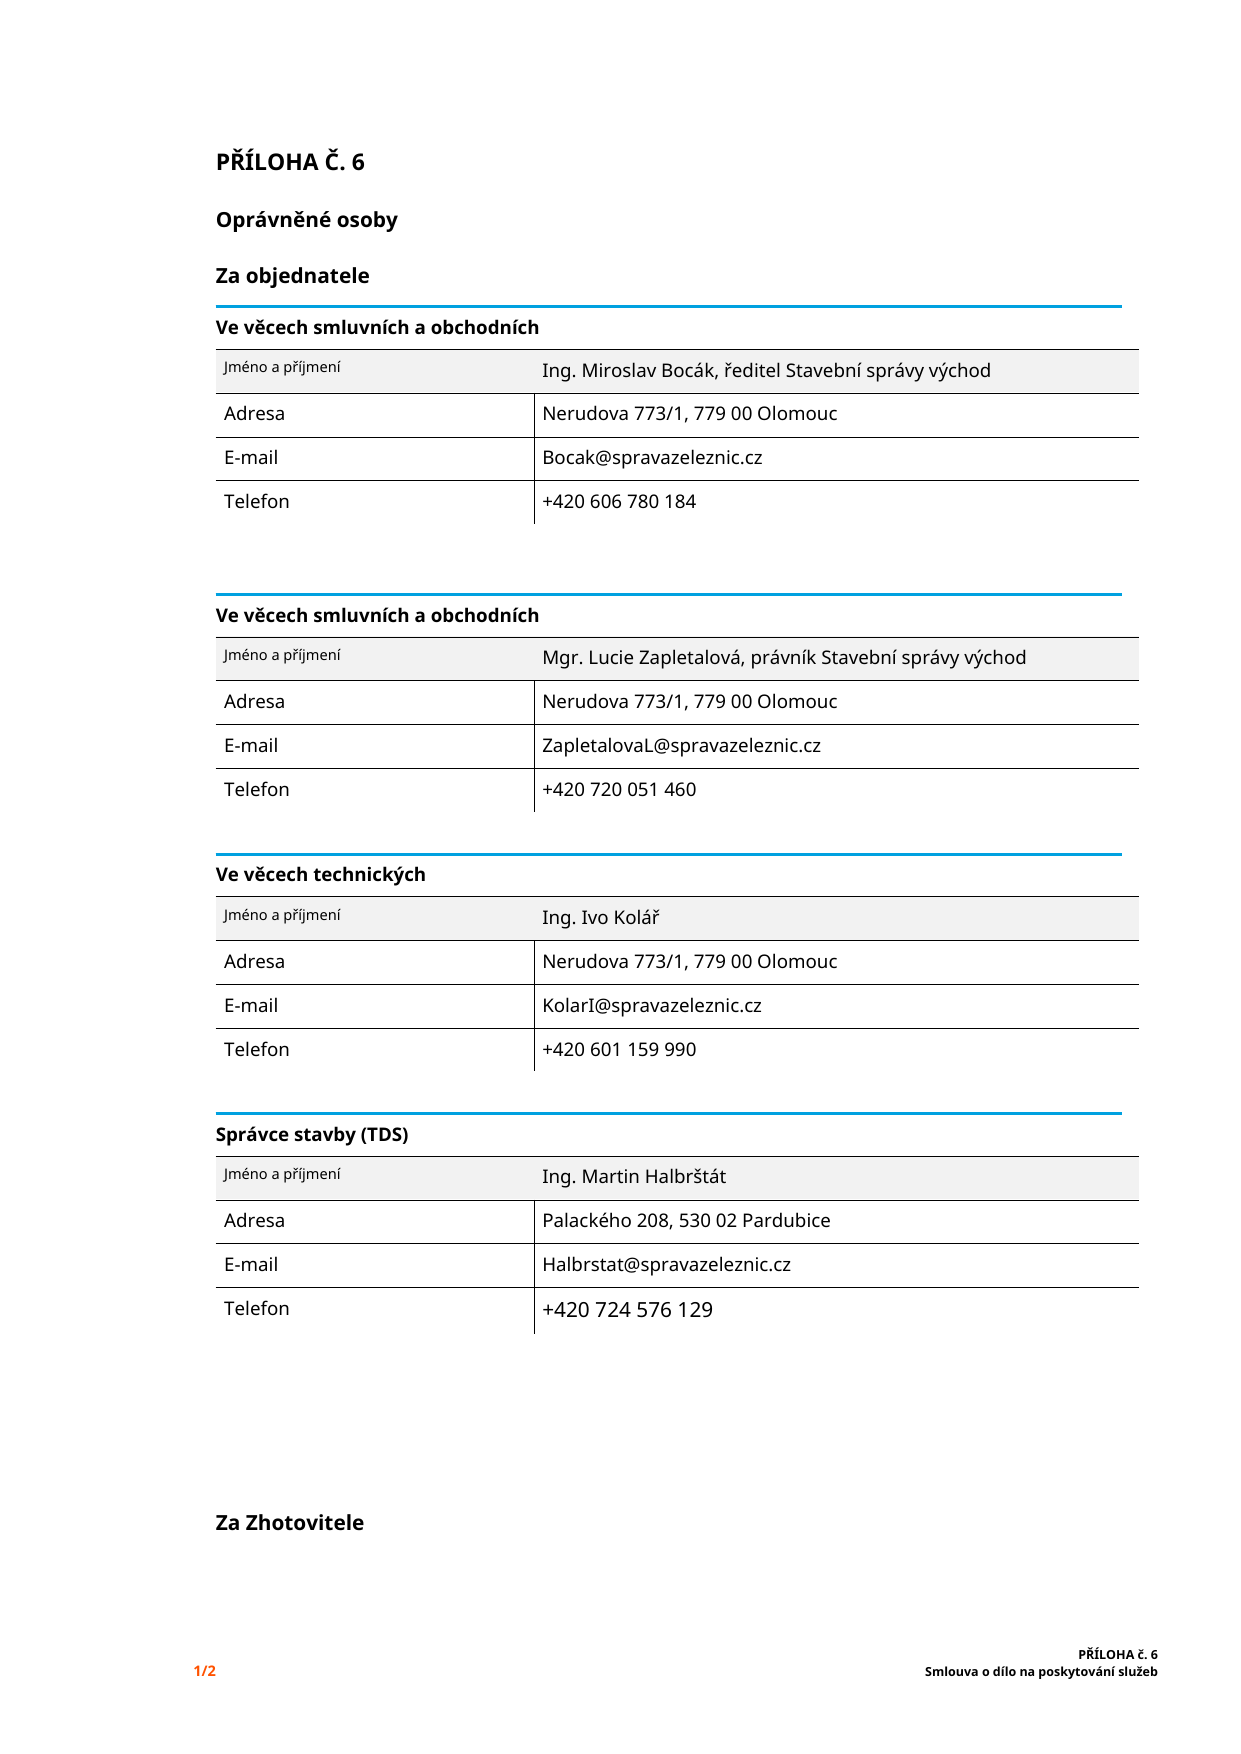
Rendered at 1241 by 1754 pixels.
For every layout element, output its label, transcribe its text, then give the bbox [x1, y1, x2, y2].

text Správce stavby (TDS) [216, 1115, 1122, 1147]
table_cell Nerudova 773/1, 779 00 Olomouc [535, 394, 1139, 436]
table_header Mgr. Lucie Zapletalová, právník Stavební správy východ [534, 638, 1139, 680]
table_cell Palackého 208, 530 02 Pardubice [535, 1201, 1139, 1243]
table_cell +420 720 051 460 [535, 769, 1139, 812]
table_cell E-mail [216, 985, 534, 1028]
table_header Jméno a příjmení [216, 350, 534, 392]
table_cell +420 724 576 129 [535, 1288, 1139, 1334]
table_cell Telefon [216, 1029, 534, 1071]
table_header Ing. Martin Halbrštát [534, 1157, 1139, 1199]
table_cell E-mail [216, 1244, 534, 1287]
table_header Jméno a příjmení [216, 1157, 534, 1199]
table_cell Telefon [216, 1288, 534, 1334]
table_header Ing. Miroslav Bocák, ředitel Stavební správy východ [534, 350, 1139, 392]
table_cell Adresa [216, 941, 534, 984]
text Ve věcech smluvních a obchodních [216, 596, 1122, 628]
table_cell +420 606 780 184 [535, 481, 1139, 524]
text Příloha č. 6 [216, 146, 1122, 177]
table_cell Telefon [216, 769, 534, 812]
table_header Jméno a příjmení [216, 897, 534, 940]
table_header Jméno a příjmení [216, 638, 534, 680]
table_cell Telefon [216, 481, 534, 524]
table_cell ZapletalovaL@spravazeleznic.cz [535, 725, 1139, 768]
table_cell Nerudova 773/1, 779 00 Olomouc [535, 681, 1139, 724]
text Za Zhotovitele [216, 1508, 1122, 1537]
text Ve věcech technických [216, 856, 1122, 887]
table_cell Adresa [216, 1201, 534, 1243]
table_cell E-mail [216, 438, 534, 480]
text Za objednatele [216, 261, 1122, 290]
table_cell Bocak@spravazeleznic.cz [535, 438, 1139, 480]
text Oprávněné osoby [216, 205, 1122, 233]
text Ve věcech smluvních a obchodních [216, 308, 1122, 340]
table_cell Adresa [216, 681, 534, 724]
table_header Ing. Ivo Kolář [534, 897, 1139, 940]
table_cell Nerudova 773/1, 779 00 Olomouc [535, 941, 1139, 984]
table_cell KolarI@spravazeleznic.cz [535, 985, 1139, 1028]
table_cell Adresa [216, 394, 534, 436]
table_cell Halbrstat@spravazeleznic.cz [535, 1244, 1139, 1287]
table_cell +420 601 159 990 [535, 1029, 1139, 1071]
table_cell E-mail [216, 725, 534, 768]
